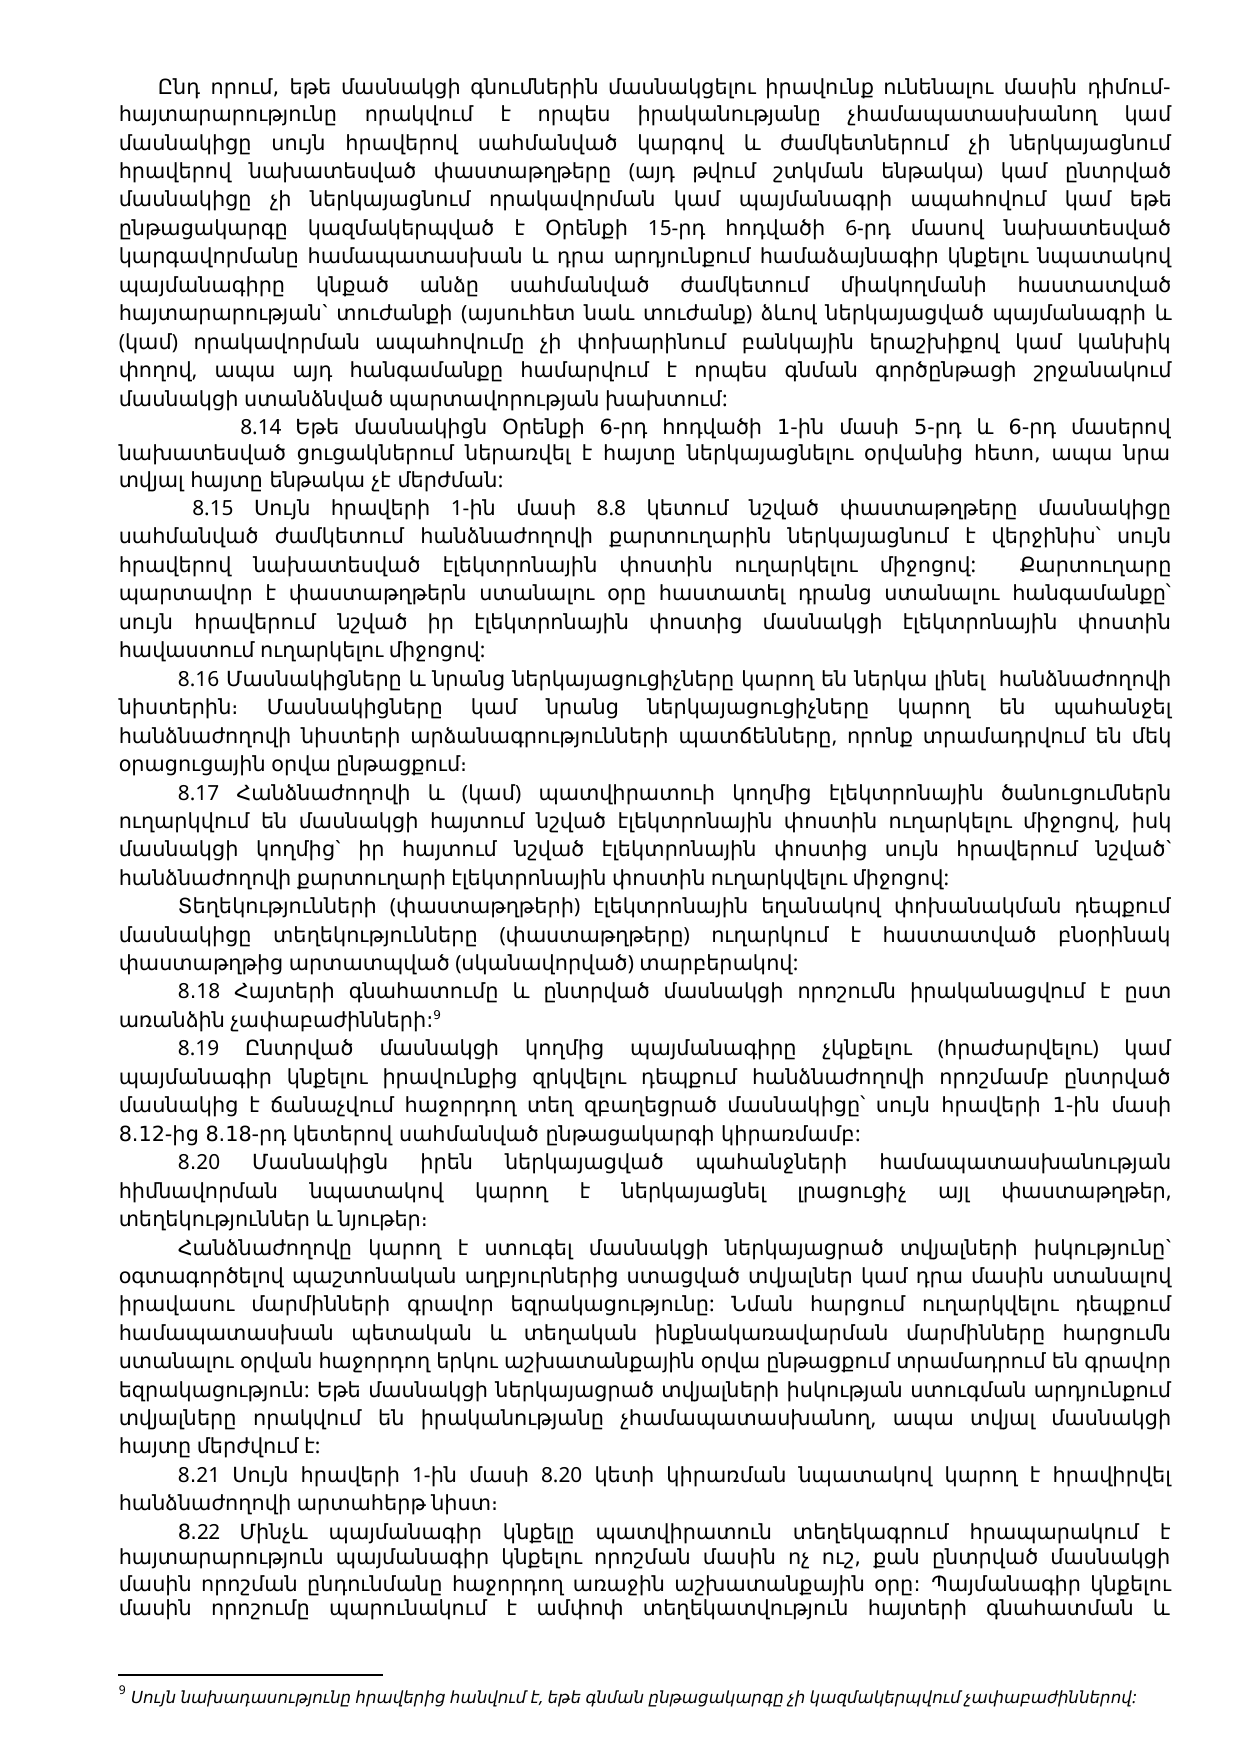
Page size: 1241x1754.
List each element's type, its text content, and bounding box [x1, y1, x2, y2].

text Հանձնաժողովը կարող է ստուգել մասնակցի ներկայացրած տվյալների իսկությունը` օգտագործելով պաշտոնական աղբյուրներից ստացված տվյալներ կամ դրա մասին ստանալով իրավասու մարմինների գրավոր եզրակացությունը: Նման հարցում ուղարկվելու դեպքում համապատասխան պետական և տեղական ինքնակառավարման մարմինները հարցումն ստանալու օրվան հաջորդող երկու աշխատանքային օրվա ընթացքում տրամադրում են գրավոր եզրակացություն: Եթե մասնակցի ներկայացրած տվյալների իսկության ստուգման արդյունքում տվյալները որակվում են իրականությանը չհամապատասխանող, ապա տվյալ մասնակցի հայտը մերժվում է: [118, 1233, 1171, 1460]
text 8.14 Եթե մասնակիցն Օրենքի 6-րդ հոդվածի 1-ին մասի 5-րդ և 6-րդ մասերով նախատեսված ցուցակներում ներառվել է հայտը ներկայացնելու օրվանից հետո, ապա նրա տվյալ հայտը ենթակա չէ մերժման: [118, 412, 1171, 493]
text 8.19 Ընտրված մասնակցի կողմից պայմանագիրը չկնքելու (հրաժարվելու) կամ պայմանագիր կնքելու իրավունքից զրկվելու դեպքում հանձնաժողովի որոշմամբ ընտրված մասնակից է ճանաչվում հաջորդող տեղ զբաղեցրած մասնակիցը՝ սույն հրավերի 1-ին մասի 8.12-ից 8.18-րդ կետերով սահմանված ընթացակարգի կիրառմամբ: [118, 1033, 1171, 1147]
text Տեղեկությունների (փաստաթղթերի) էլեկտրոնային եղանակով փոխանակման դեպքում մասնակիցը տեղեկությունները (փաստաթղթերը) ուղարկում է հաստատված բնօրինակ փաստաթղթից արտատպված (սկանավորված) տարբերակով: [118, 891, 1171, 977]
text 8.17 Հանձնաժողովի և (կամ) պատվիրատուի կողմից էլեկտրոնային ծանուցումներն ուղարկվում են մասնակցի հայտում նշված էլեկտրոնային փոստին ուղարկելու միջոցով, իսկ մասնակցի կողմից` իր հայտում նշված էլեկտրոնային փոստից սույն հրավերում նշված` հանձնաժողովի քարտուղարի էլեկտրոնային փոստին ուղարկվելու միջոցով: [118, 778, 1171, 891]
text 8.15 Սույն հրավերի 1-ին մասի 8.8 կետում նշված փաստաթղթերը մասնակիցը սահմանված ժամկետում հանձնաժողովի քարտուղարին ներկայացնում է վերջինիս՝ սույն հրավերով նախատեսված էլեկտրոնային փոստին ուղարկելու միջոցով: Քարտուղարը պարտավոր է փաստաթղթերն ստանալու օրը հաստատել դրանց ստանալու հանգամանքը՝ սույն հրավերում նշված իր էլեկտրոնային փոստից մասնակցի էլեկտրոնային փոստին հավաստում ուղարկելու միջոցով: [118, 493, 1171, 664]
text 8.21 Սույն հրավերի 1-ին մասի 8.20 կետի կիրառման նպատակով կարող է հրավիրվել հանձնաժողովի արտահերթ նիստ։ [118, 1460, 1171, 1517]
text 8.20 Մասնակիցն իրեն ներկայացված պահանջների համապատասխանության հիմնավորման նպատակով կարող է ներկայացնել լրացուցիչ այլ փաստաթղթեր, տեղեկություններ և նյութեր։ [118, 1147, 1171, 1233]
text 8.16 Մասնակիցները և նրանց ներկայացուցիչները կարող են ներկա լինել հանձնաժողովի նիստերին։ Մասնակիցները կամ նրանց ներկայացուցիչները կարող են պահանջել հանձնաժողովի նիստերի արձանագրությունների պատճենները, որոնք տրամադրվում են մեկ օրացուցային օրվա ընթացքում։ [118, 664, 1171, 778]
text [118, 1517, 1171, 1621]
text Ընդ որում, եթե մասնակցի գնումներին մասնակցելու իրավունք ունենալու մասին դիմում-հայտարարությունը որակվում է որպես իրականությանը չհամապատասխանող կամ մասնակիցը սույն հրավերով սահմանված կարգով և ժամկետներում չի ներկայացնում հրավերով նախատեսված փաստաթղթերը (այդ թվում շտկման ենթակա) կամ ընտրված մասնակիցը չի ներկայացնում որակավորման կամ պայմանագրի ապահովում կամ եթե ընթացակարգը կազմակերպված է Օրենքի 15-րդ հոդվածի 6-րդ մասով նախատեսված կարգավորմանը համապատասխան և դրա արդյունքում համաձայնագիր կնքելու նպատակով պայմանագիրը կնքած անձը սահմանված ժամկետում միակողմանի հաստատված հայտարարության` տուժանքի (այսուհետ նաև տուժանք) ձևով ներկայացված պայմանագրի և (կամ) որակավորման ապահովումը չի փոխարինում բանկային երաշխիքով կամ կանխիկ փողով, ապա այդ հանգամանքը համարվում է որպես գնման գործընթացի շրջանակում մասնակցի ստանձնված պարտավորության խախտում: [118, 75, 1171, 412]
text 8.18 Հայտերի գնահատումը և ընտրված մասնակցի որոշումն իրականացվում է ըստ առանձին չափաբաժինների: [118, 977, 1171, 1033]
